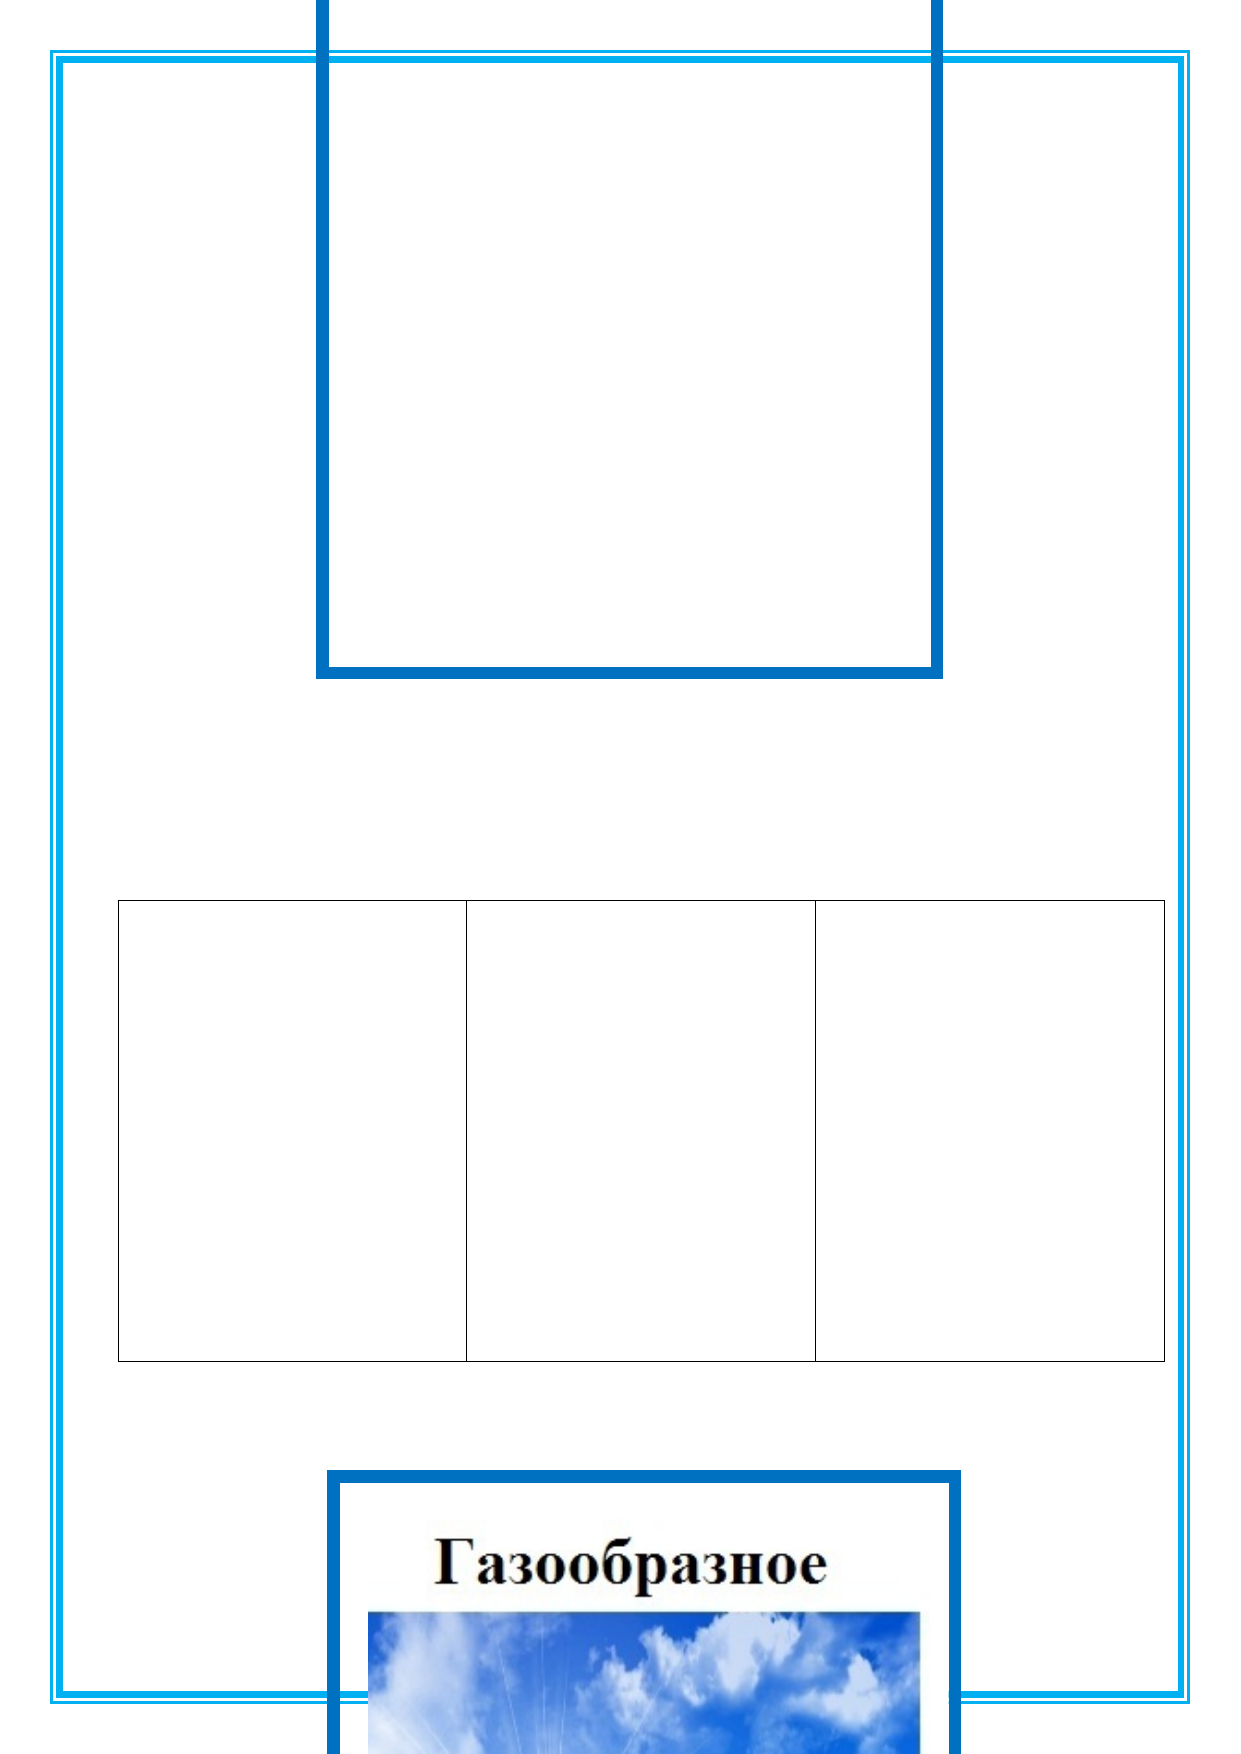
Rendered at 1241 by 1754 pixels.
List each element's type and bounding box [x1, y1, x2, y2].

table_header [119, 901, 466, 1361]
table_header [816, 901, 1164, 1361]
picture [368, 1483, 949, 1754]
table_header [467, 901, 815, 1361]
